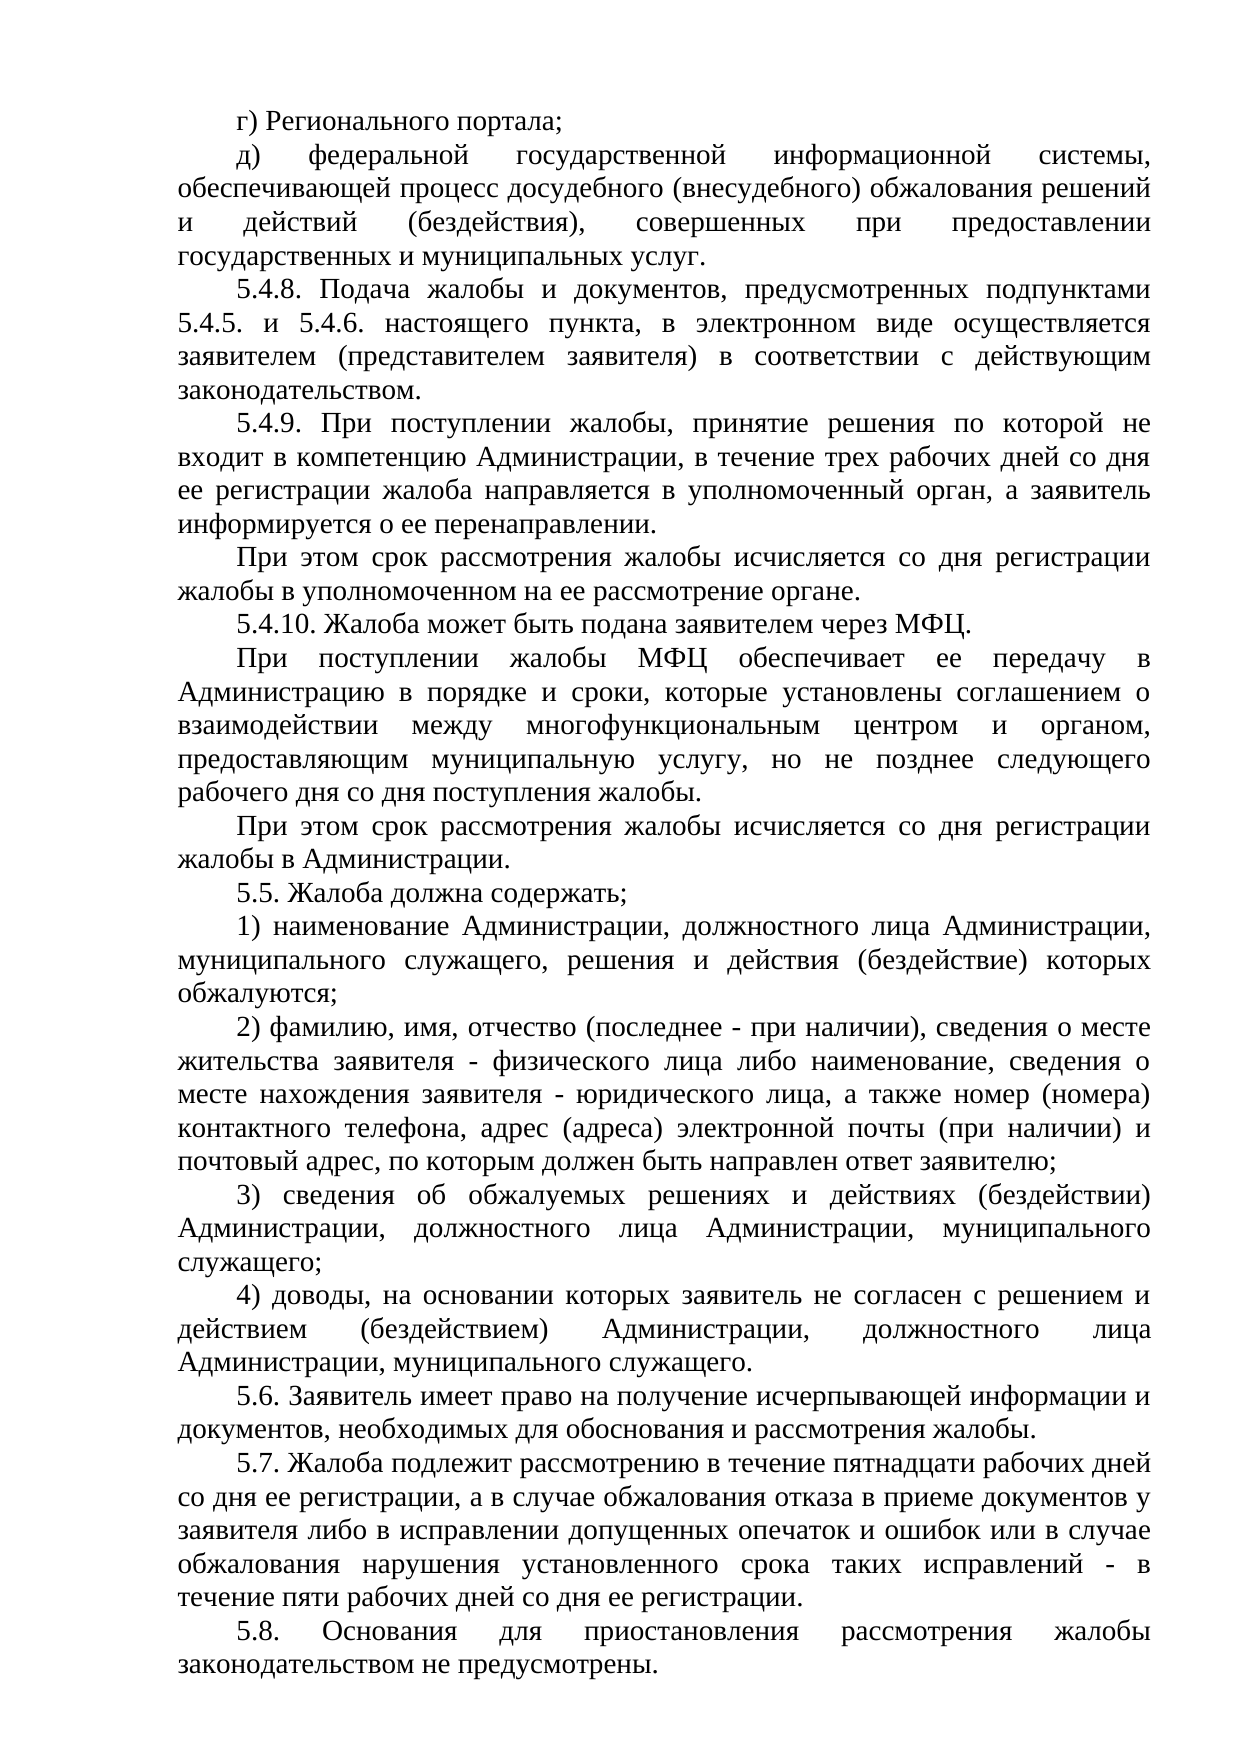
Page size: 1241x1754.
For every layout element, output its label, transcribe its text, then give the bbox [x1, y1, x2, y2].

text При этом срок рассмотрения жалобы исчисляется со дня регистрации жалобы в уполномоченном на ее рассмотрение органе. [177, 539, 1152, 607]
text 5.4.8. Подача жалобы и документов, предусмотренных подпунктами 5.4.5. и 5.4.6. настоящего пункта, в электронном виде осуществляется заявителем (представителем заявителя) в соответствии с действующим законодательством. [177, 271, 1152, 405]
text г) Регионального портала; [177, 103, 1152, 137]
text 2) фамилию, имя, отчество (последнее - при наличии), сведения о месте жительства заявителя - физического лица либо наименование, сведения о месте нахождения заявителя - юридического лица, а также номер (номера) контактного телефона, адрес (адреса) электронной почты (при наличии) и почтовый адрес, по которым должен быть направлен ответ заявителю; [177, 1009, 1152, 1177]
text 5.5. Жалоба должна содержать; [177, 875, 1152, 908]
text 5.8. Основания для приостановления рассмотрения жалобы законодательством не предусмотрены. [177, 1613, 1152, 1680]
text 5.4.9. При поступлении жалобы, принятие решения по которой не входит в компетенцию Администрации, в течение трех рабочих дней со дня ее регистрации жалоба направляется в уполномоченный орган, а заявитель информируется о ее перенаправлении. [177, 405, 1152, 539]
text 3) сведения об обжалуемых решениях и действиях (бездействии) Администрации, должностного лица Администрации, муниципального служащего; [177, 1177, 1152, 1277]
text 5.4.10. Жалоба может быть подана заявителем через МФЦ. [177, 607, 1152, 640]
text При этом срок рассмотрения жалобы исчисляется со дня регистрации жалобы в Администрации. [177, 808, 1152, 875]
text 1) наименование Администрации, должностного лица Администрации, муниципального служащего, решения и действия (бездействие) которых обжалуются; [177, 908, 1152, 1009]
text 5.6. Заявитель имеет право на получение исчерпывающей информации и документов, необходимых для обоснования и рассмотрения жалобы. [177, 1378, 1152, 1445]
text При поступлении жалобы МФЦ обеспечивает ее передачу в Администрацию в порядке и сроки, которые установлены соглашением о взаимодействии между многофункциональным центром и органом, предоставляющим муниципальную услугу, но не позднее следующего рабочего дня со дня поступления жалобы. [177, 640, 1152, 808]
text 5.7. Жалоба подлежит рассмотрению в течение пятнадцати рабочих дней со дня ее регистрации, а в случае обжалования отказа в приеме документов у заявителя либо в исправлении допущенных опечаток и ошибок или в случае обжалования нарушения установленного срока таких исправлений - в течение пяти рабочих дней со дня ее регистрации. [177, 1445, 1152, 1613]
text 4) доводы, на основании которых заявитель не согласен с решением и действием (бездействием) Администрации, должностного лица Администрации, муниципального служащего. [177, 1277, 1152, 1378]
text д) федеральной государственной информационной системы, обеспечивающей процесс досудебного (внесудебного) обжалования решений и действий (бездействия), совершенных при предоставлении государственных и муниципальных услуг. [177, 137, 1152, 271]
